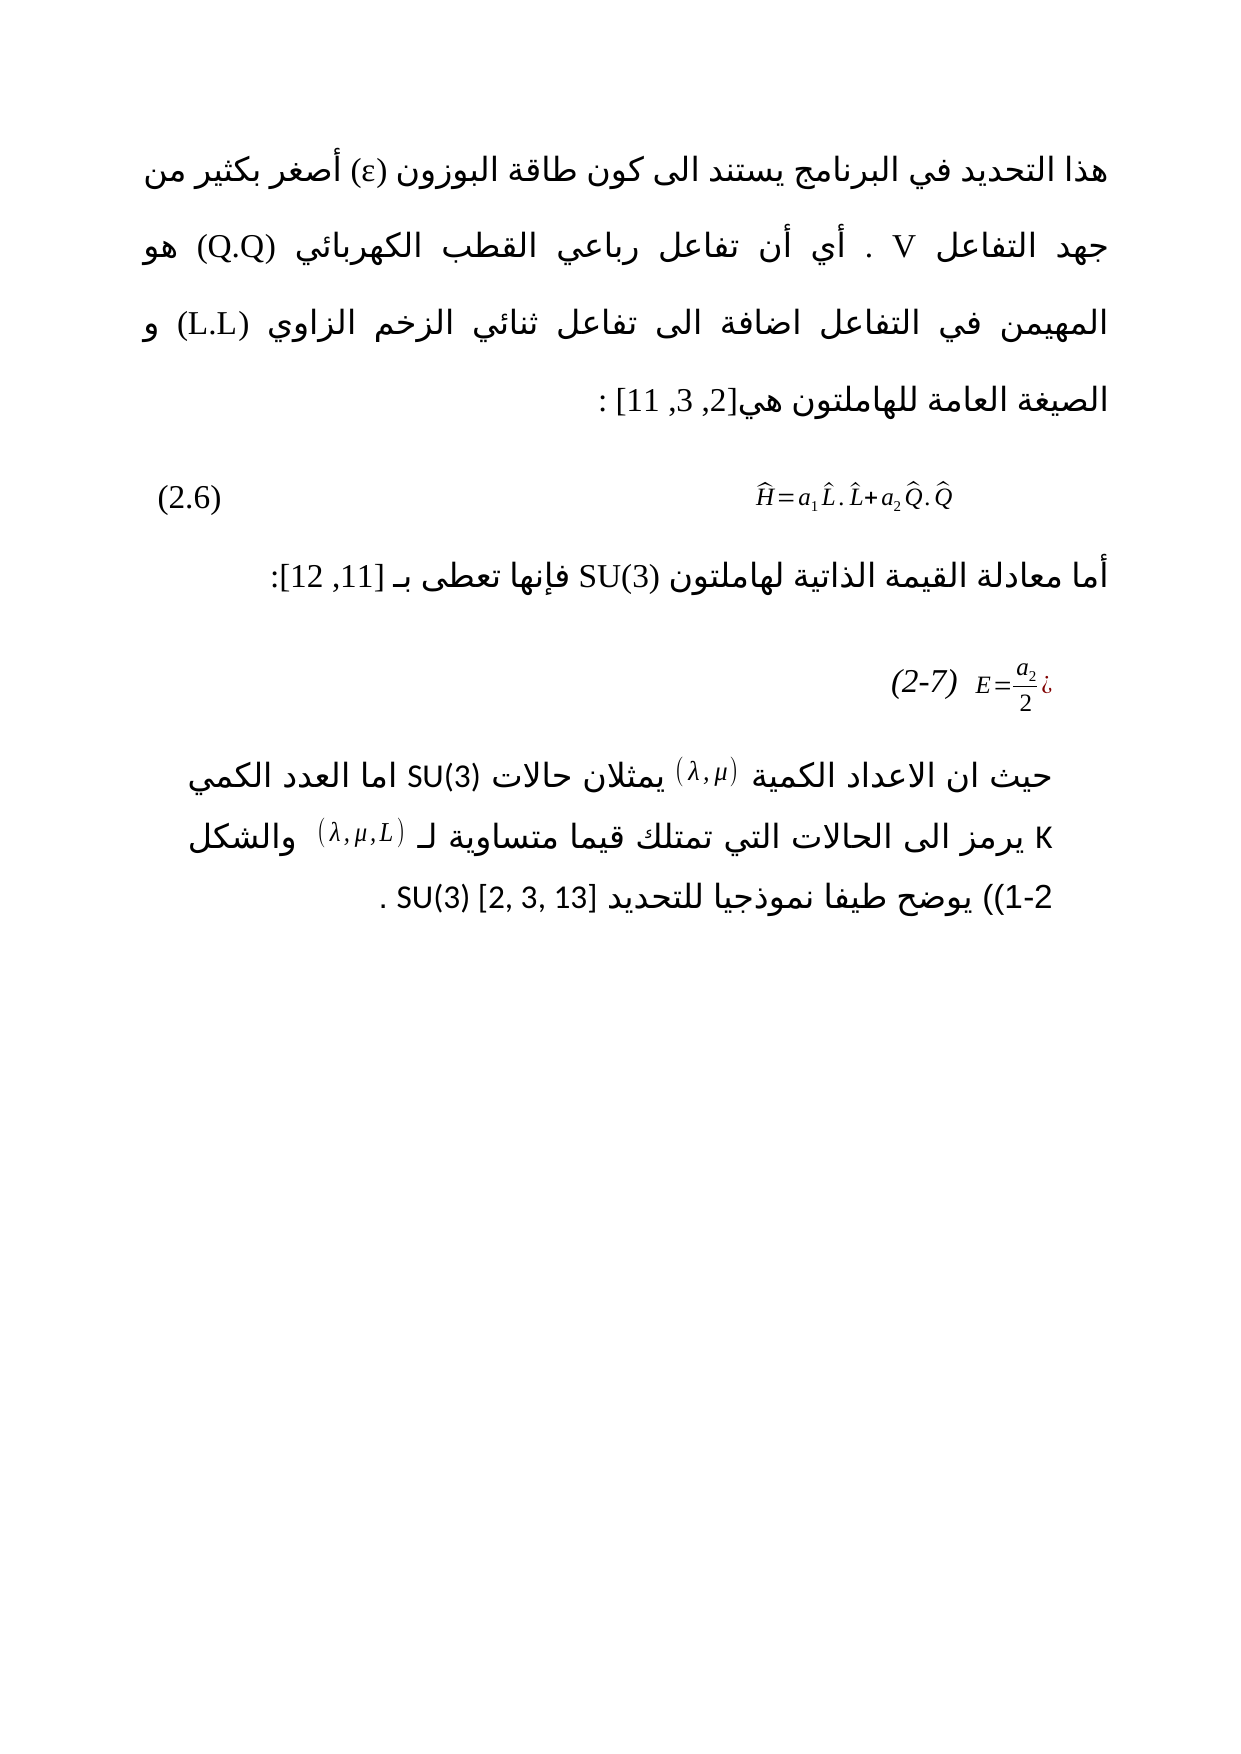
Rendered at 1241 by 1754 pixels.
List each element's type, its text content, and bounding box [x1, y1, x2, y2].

text حيث ان الاعداد الكمية يمثلان حالات SU(3) اما العدد الكمي K يرمز الى الحالات التي تمتلك قيما متساوية لـ والشكل 2-1)) يوضح طيفا نموذجيا للتحديد SU(3) [2, 3, 13] . [187, 754, 1053, 917]
text هذا التحديد في البرنامج يستند الى كون طاقة البوزون (ε) أصغر بكثير من جهد التفاعل V . أي أن تفاعل رباعي القطب الكهربائي (Q.Q) هو المهيمن في التفاعل اضافة الى تفاعل ثنائي الزخم الزاوي (L.L) و الصيغة العامة للهاملتون هي[2, 3, 11] : [143, 150, 1109, 418]
text أما معادلة القيمة الذاتية لهاملتون SU(3) فإنها تعطى بـ [11, 12]: [143, 556, 1109, 594]
text (2.6) [157, 477, 1053, 517]
text (2-7) [142, 653, 1053, 716]
